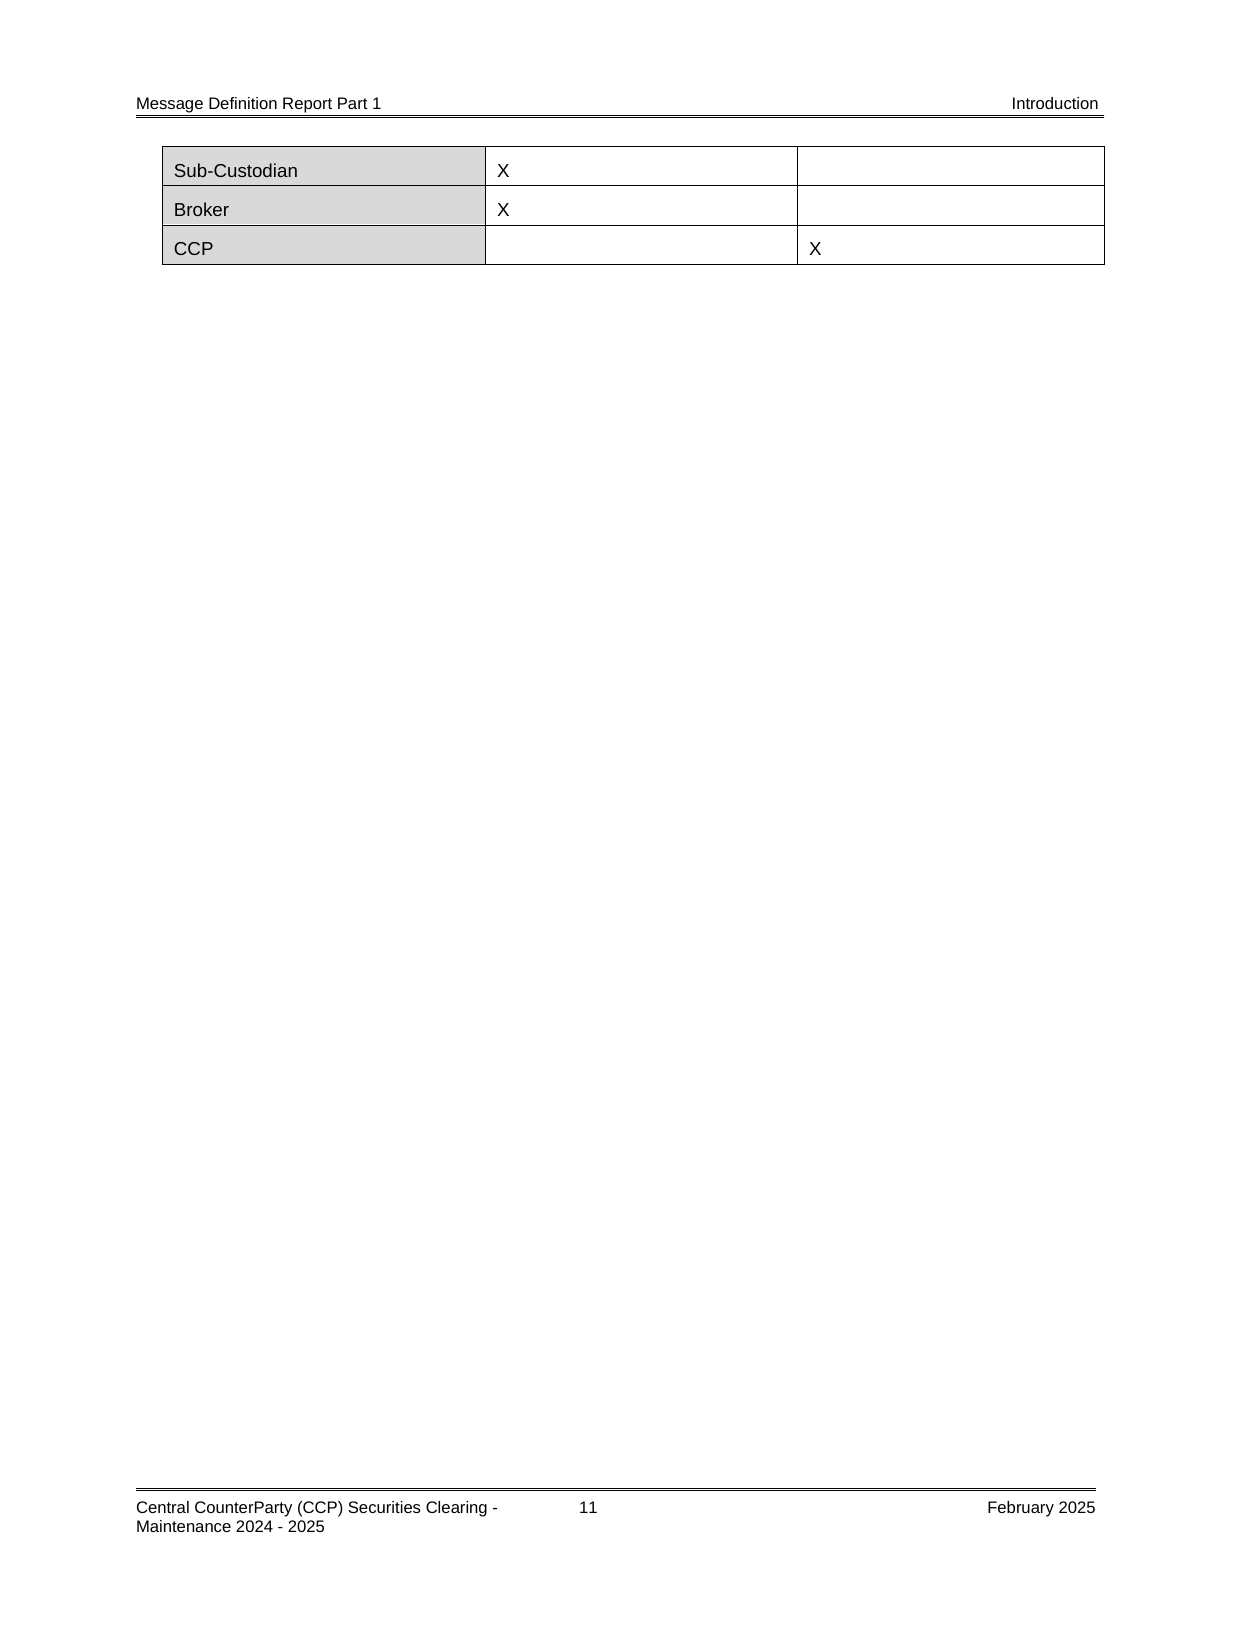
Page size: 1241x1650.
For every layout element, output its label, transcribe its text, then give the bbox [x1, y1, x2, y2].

table_cell [798, 186, 1104, 224]
table_cell [798, 147, 1104, 185]
table_cell CCP [163, 226, 485, 264]
table_cell X [486, 147, 797, 185]
table_cell Sub-Custodian [163, 147, 485, 185]
table_cell [486, 226, 797, 264]
table_cell X [486, 186, 797, 224]
table_cell Broker [163, 186, 485, 224]
table_cell X [798, 226, 1104, 264]
